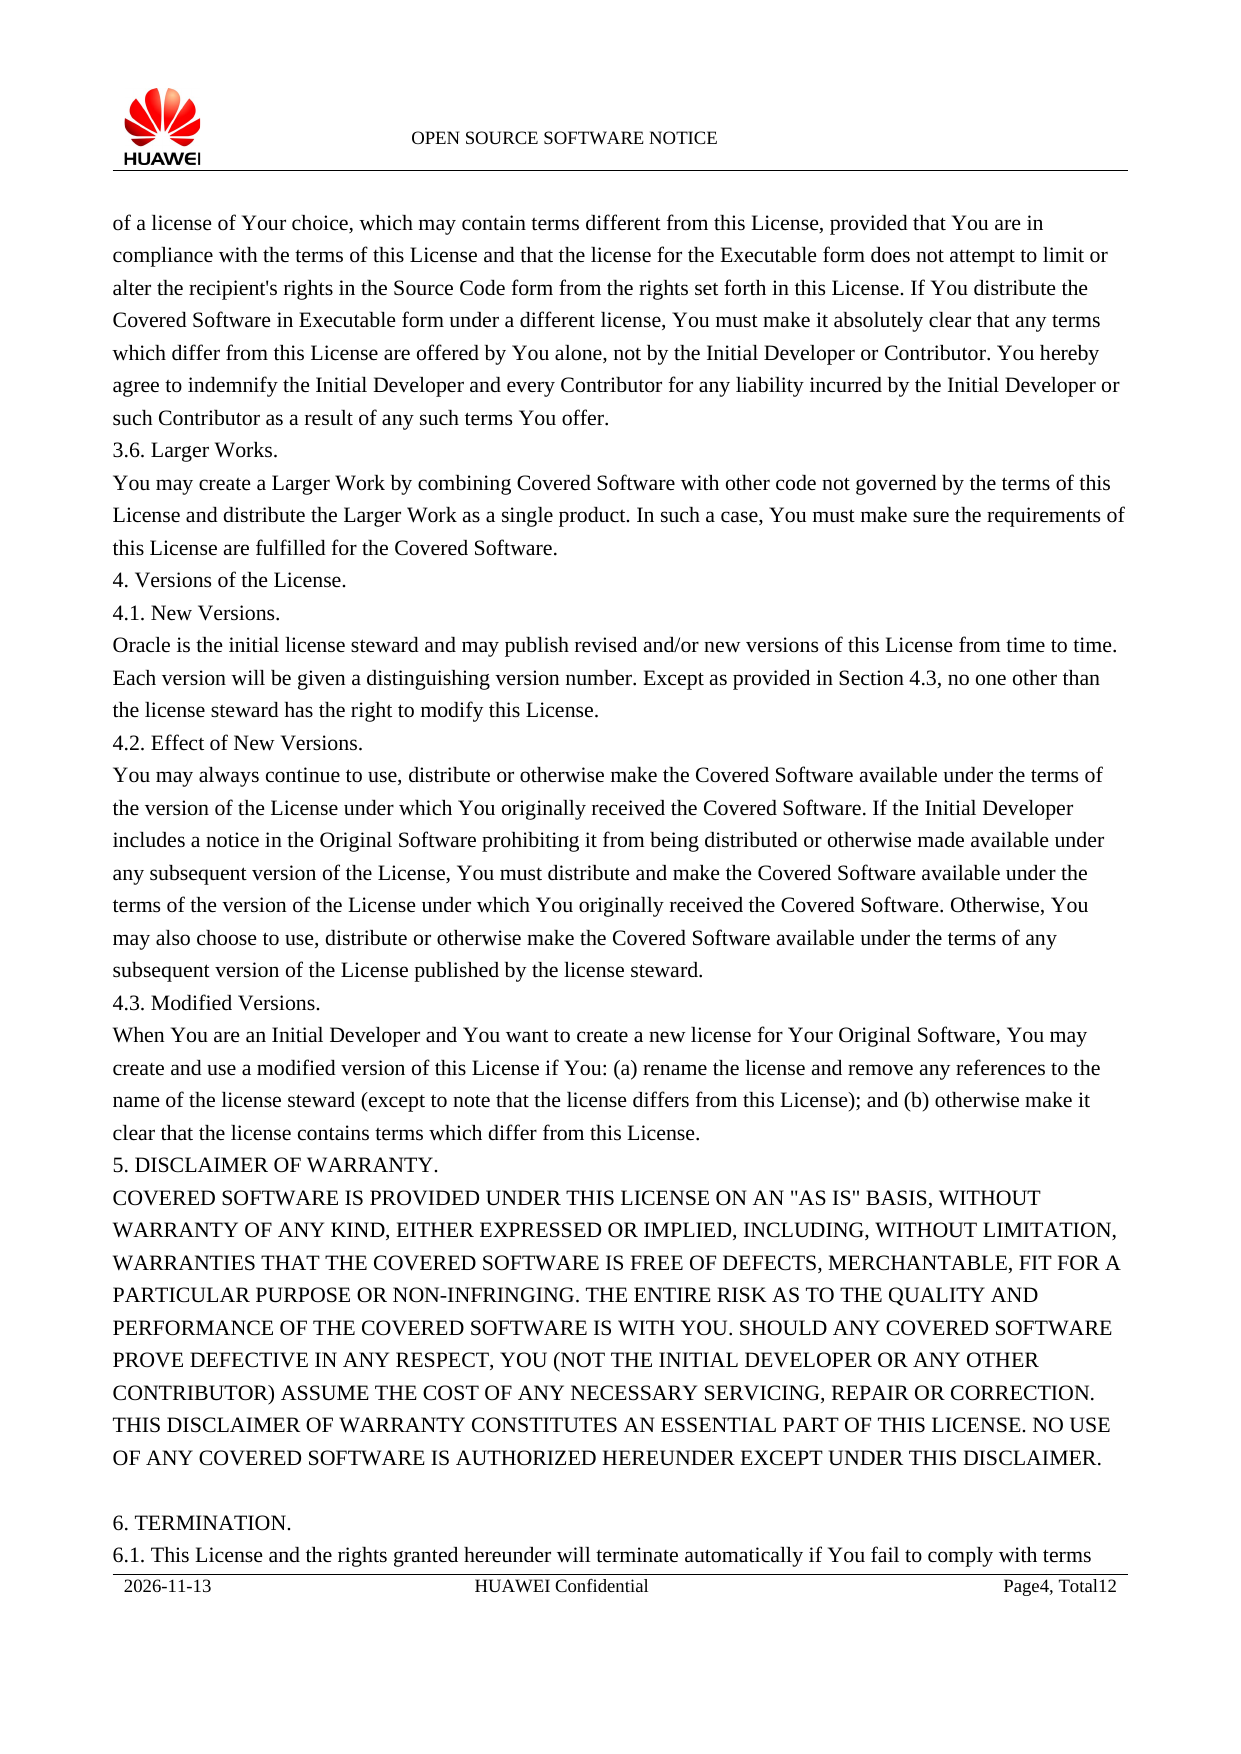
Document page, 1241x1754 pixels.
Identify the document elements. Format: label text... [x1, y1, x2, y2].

text 4.3. Modified Versions. [112, 986, 1128, 1019]
text 5. DISCLAIMER OF WARRANTY. [112, 1149, 1128, 1181]
text When You are an Initial Developer and You want to create a new license for Your Original Software, You may create and use a modified version of this License if You: (a) rename the license and remove any references to the name of the license steward (except to note that the license differs from this License); and (b) otherwise make it clear that the license contains terms which differ from this License. [112, 1019, 1128, 1149]
text 3.6. Larger Works. [112, 434, 1128, 466]
text 4.1. New Versions. [112, 596, 1128, 629]
text You may create a Larger Work by combining Covered Software with other code not governed by the terms of this License and distribute the Larger Work as a single product. In such a case, You must make sure the requirements of this License are fulfilled for the Covered Software. [112, 466, 1128, 564]
text 4. Versions of the License. [112, 564, 1128, 596]
text You may always continue to use, distribute or otherwise make the Covered Software available under the terms of the version of the License under which You originally received the Covered Software. If the Initial Developer includes a notice in the Original Software prohibiting it from being distributed or otherwise made available under any subsequent version of the License, You must distribute and make the Covered Software available under the terms of the version of the License under which You originally received the Covered Software. Otherwise, You may also choose to use, distribute or otherwise make the Covered Software available under the terms of any subsequent version of the License published by the license steward. [112, 759, 1128, 986]
picture [124, 88, 201, 165]
text 6. TERMINATION. [112, 1506, 1128, 1539]
text COVERED SOFTWARE IS PROVIDED UNDER THIS LICENSE ON AN "AS IS" BASIS, WITHOUT WARRANTY OF ANY KIND, EITHER EXPRESSED OR IMPLIED, INCLUDING, WITHOUT LIMITATION, WARRANTIES THAT THE COVERED SOFTWARE IS FREE OF DEFECTS, MERCHANTABLE, FIT FOR A PARTICULAR PURPOSE OR NON-INFRINGING. THE ENTIRE RISK AS TO THE QUALITY AND PERFORMANCE OF THE COVERED SOFTWARE IS WITH YOU. SHOULD ANY COVERED SOFTWARE PROVE DEFECTIVE IN ANY RESPECT, YOU (NOT THE INITIAL DEVELOPER OR ANY OTHER CONTRIBUTOR) ASSUME THE COST OF ANY NECESSARY SERVICING, REPAIR OR CORRECTION. THIS DISCLAIMER OF WARRANTY CONSTITUTES AN ESSENTIAL PART OF THIS LICENSE. NO USE OF ANY COVERED SOFTWARE IS AUTHORIZED HEREUNDER EXCEPT UNDER THIS DISCLAIMER. [112, 1181, 1128, 1474]
text 4.2. Effect of New Versions. [112, 726, 1128, 759]
text Oracle is the initial license steward and may publish revised and/or new versions of this License from time to time. Each version will be given a distinguishing version number. Except as provided in Section 4.3, no one other than the license steward has the right to modify this License. [112, 629, 1128, 726]
